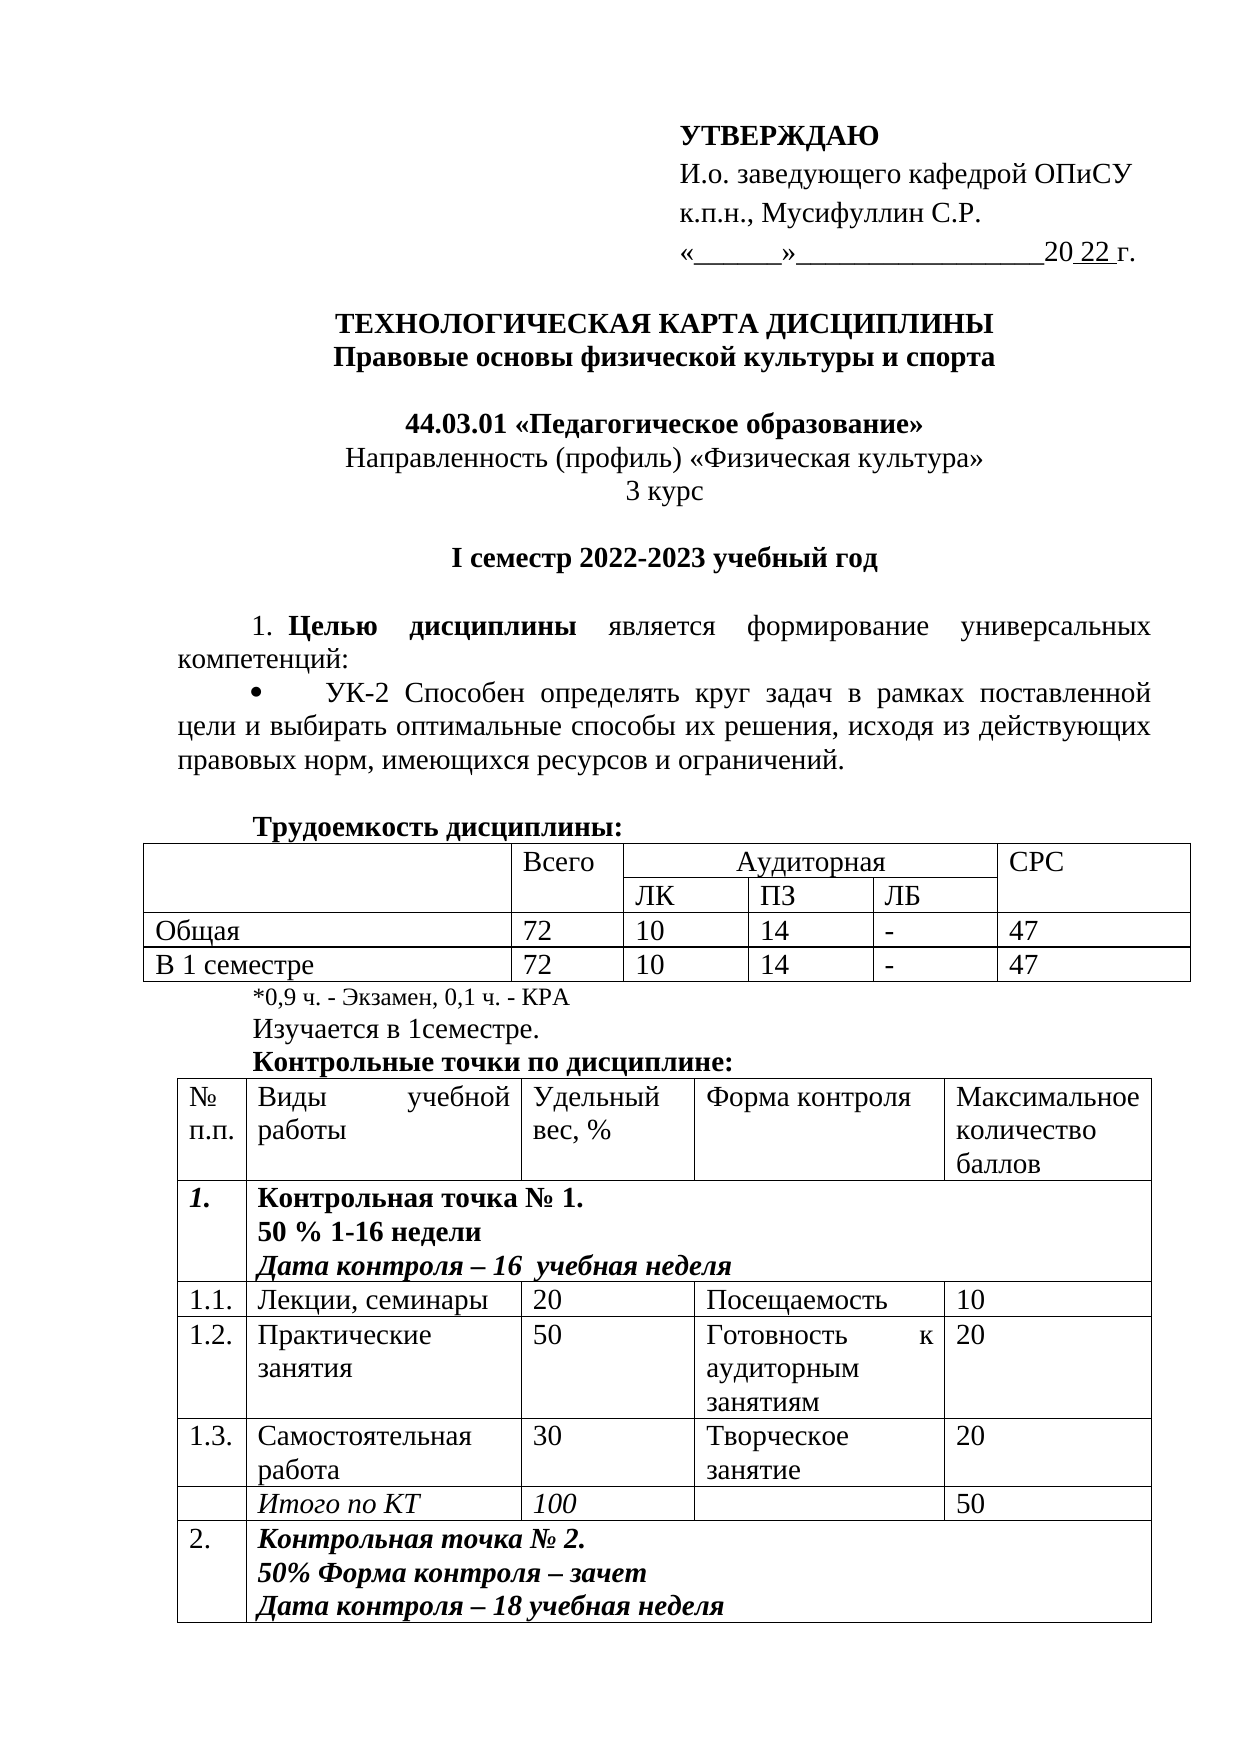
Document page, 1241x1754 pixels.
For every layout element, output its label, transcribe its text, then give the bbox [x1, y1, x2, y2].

table_header СРС [998, 844, 1190, 912]
table_cell 20 [945, 1317, 1151, 1417]
table_cell 14 [749, 913, 873, 946]
table_cell 14 [749, 948, 873, 981]
table_cell - [874, 913, 997, 946]
text 44.03.01 «Педагогическое образование» [177, 406, 1152, 440]
list Целью дисциплины является формирование универсальных компетенций: [177, 608, 1152, 675]
table_header [144, 844, 511, 912]
table_cell 30 [522, 1419, 694, 1486]
text *0,9 ч. - Экзамен, 0,1 ч. - КРА [177, 982, 1152, 1011]
table_cell Контрольная точка № 2. 50% Форма контроля – зачет Дата контроля – 18 учебная неделя [247, 1521, 1151, 1622]
table_cell - [874, 948, 997, 981]
text Контрольные точки по дисциплине: [177, 1044, 1152, 1078]
table_cell ПЗ [749, 878, 873, 912]
table_cell Общая [144, 913, 511, 946]
text I семестр 2022-2023 учебный год [177, 541, 1152, 574]
table_cell Готовность к аудиторным занятиям [695, 1317, 944, 1417]
table_header Аудиторная [624, 844, 997, 877]
table_cell 10 [624, 948, 748, 981]
text ТЕХНОЛОГИЧЕСКАЯ КАРТА ДИСЦИПЛИНЫ [177, 306, 1152, 339]
table_header Удельный вес, % [522, 1079, 694, 1179]
table_cell 47 [998, 948, 1190, 981]
table_cell 50 [522, 1317, 694, 1417]
table_cell Творческое занятие [695, 1419, 944, 1486]
text Изучается в 1семестре. [177, 1011, 1152, 1044]
table_cell Самостоятельная работа [247, 1419, 521, 1486]
table_header Форма контроля [695, 1079, 944, 1179]
table_cell В 1 семестре [144, 948, 511, 981]
table_cell 1.2. [178, 1317, 246, 1417]
table_cell Итого по КТ [247, 1487, 521, 1520]
table_cell 100 [522, 1487, 694, 1520]
table_cell 50 [945, 1487, 1151, 1520]
table_header Виды учебной работы [247, 1079, 521, 1179]
table_cell Практические занятия [247, 1317, 521, 1417]
table_cell [695, 1487, 944, 1520]
table_cell ЛК [624, 878, 748, 912]
table_cell 1. [178, 1181, 246, 1281]
table_cell 1.3. [178, 1419, 246, 1486]
table_cell 72 [512, 948, 623, 981]
table_cell 10 [945, 1282, 1151, 1316]
table_cell 72 [512, 913, 623, 946]
text УТВЕРЖДАЮ [679, 118, 1152, 152]
table_header № п.п. [178, 1079, 246, 1179]
text Направленность (профиль) «Физическая культура» [177, 440, 1152, 473]
text 3 курс [177, 473, 1152, 507]
table_cell 2. [178, 1521, 246, 1622]
table_cell 10 [624, 913, 748, 946]
table_cell 20 [522, 1282, 694, 1316]
table_cell 20 [945, 1419, 1151, 1486]
text Трудоемкость дисциплины: [177, 809, 1152, 843]
table_cell [178, 1487, 246, 1520]
table_cell 1.1. [178, 1282, 246, 1316]
text к.п.н., Мусифуллин С.Р. [679, 195, 1152, 229]
table_cell 47 [998, 913, 1190, 946]
text И.о. заведующего кафедрой ОПиСУ [679, 157, 1152, 190]
text «______»_________________20 22 г. [679, 234, 1152, 267]
table_cell Лекции, семинары [247, 1282, 521, 1316]
list УК-2 Способен определять круг задач в рамках поставленной цели и выбирать оптимальные способы их решения, исходя из действующих правовых норм, имеющихся ресурсов и ограничений. [177, 675, 1152, 776]
text Правовые основы физической культуры и спорта [177, 339, 1152, 373]
table_header Всего [512, 844, 623, 912]
table_cell ЛБ [874, 878, 997, 912]
table_cell Посещаемость [695, 1282, 944, 1316]
table_cell Контрольная точка № 1. 50 % 1-16 недели Дата контроля – 16 учебная неделя [247, 1181, 1151, 1281]
table_header Максимальное количество баллов [945, 1079, 1151, 1179]
